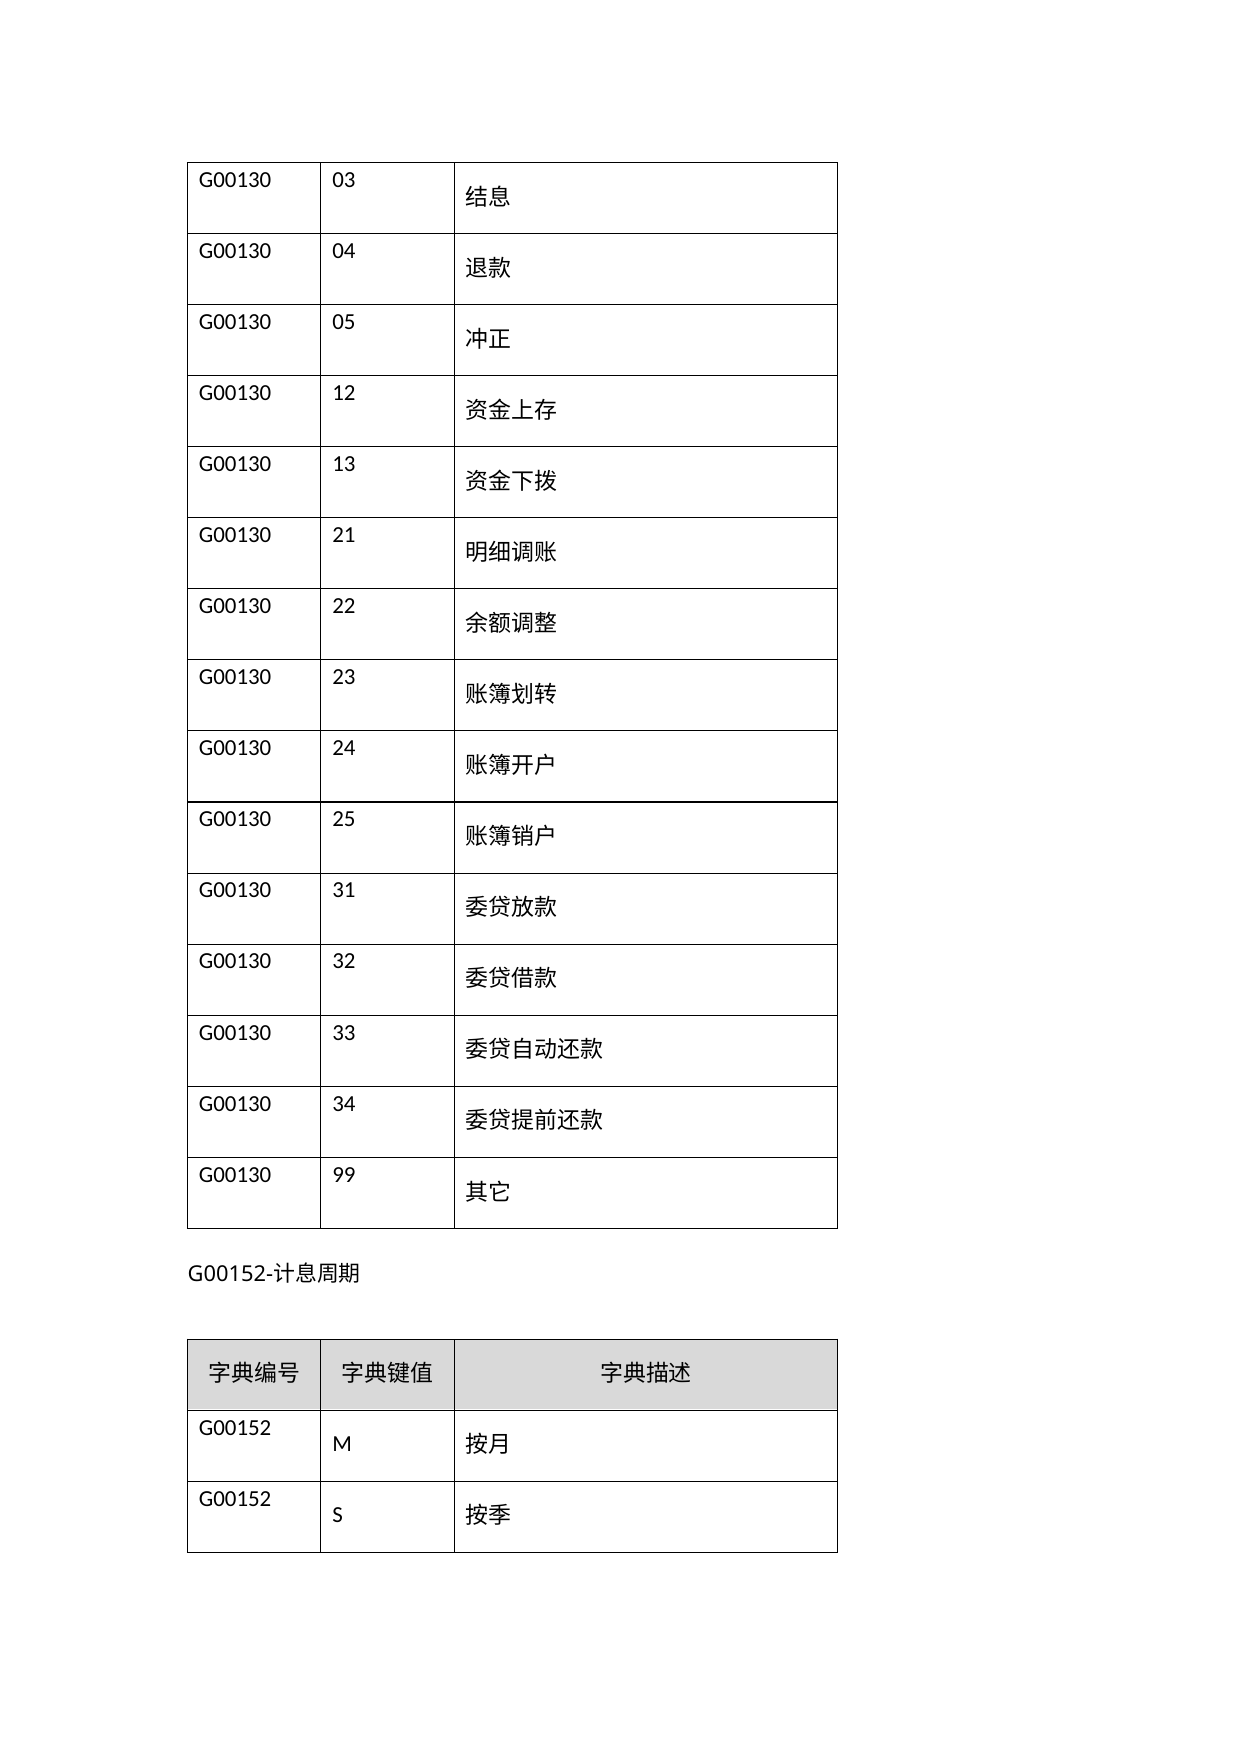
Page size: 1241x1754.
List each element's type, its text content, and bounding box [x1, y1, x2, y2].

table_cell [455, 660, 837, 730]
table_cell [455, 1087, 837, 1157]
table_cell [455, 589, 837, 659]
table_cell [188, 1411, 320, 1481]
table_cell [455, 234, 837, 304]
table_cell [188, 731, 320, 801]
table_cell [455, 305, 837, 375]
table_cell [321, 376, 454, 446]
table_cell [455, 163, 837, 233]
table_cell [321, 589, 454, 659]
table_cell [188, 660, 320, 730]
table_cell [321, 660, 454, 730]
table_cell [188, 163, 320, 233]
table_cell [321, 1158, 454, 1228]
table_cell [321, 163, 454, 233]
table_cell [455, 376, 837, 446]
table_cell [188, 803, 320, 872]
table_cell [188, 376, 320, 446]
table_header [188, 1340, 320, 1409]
subtitle G00152-计息周期 [187, 1256, 1053, 1288]
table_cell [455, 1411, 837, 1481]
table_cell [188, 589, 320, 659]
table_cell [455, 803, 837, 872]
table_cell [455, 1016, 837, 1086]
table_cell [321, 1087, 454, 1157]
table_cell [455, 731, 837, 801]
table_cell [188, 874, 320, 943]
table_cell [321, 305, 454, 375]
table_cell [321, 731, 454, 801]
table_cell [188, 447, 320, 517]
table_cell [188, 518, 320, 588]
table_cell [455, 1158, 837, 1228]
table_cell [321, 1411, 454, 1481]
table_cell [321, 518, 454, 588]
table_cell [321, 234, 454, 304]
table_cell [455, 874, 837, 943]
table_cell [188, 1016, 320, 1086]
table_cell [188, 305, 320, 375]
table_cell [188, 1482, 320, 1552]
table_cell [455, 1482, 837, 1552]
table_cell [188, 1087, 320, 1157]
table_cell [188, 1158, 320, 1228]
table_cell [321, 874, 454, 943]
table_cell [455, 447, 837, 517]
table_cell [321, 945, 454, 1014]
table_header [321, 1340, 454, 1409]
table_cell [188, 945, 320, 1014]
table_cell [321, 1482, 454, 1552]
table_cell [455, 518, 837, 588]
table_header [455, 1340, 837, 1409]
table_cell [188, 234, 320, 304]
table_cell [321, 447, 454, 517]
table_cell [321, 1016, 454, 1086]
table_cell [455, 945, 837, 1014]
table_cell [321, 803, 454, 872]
